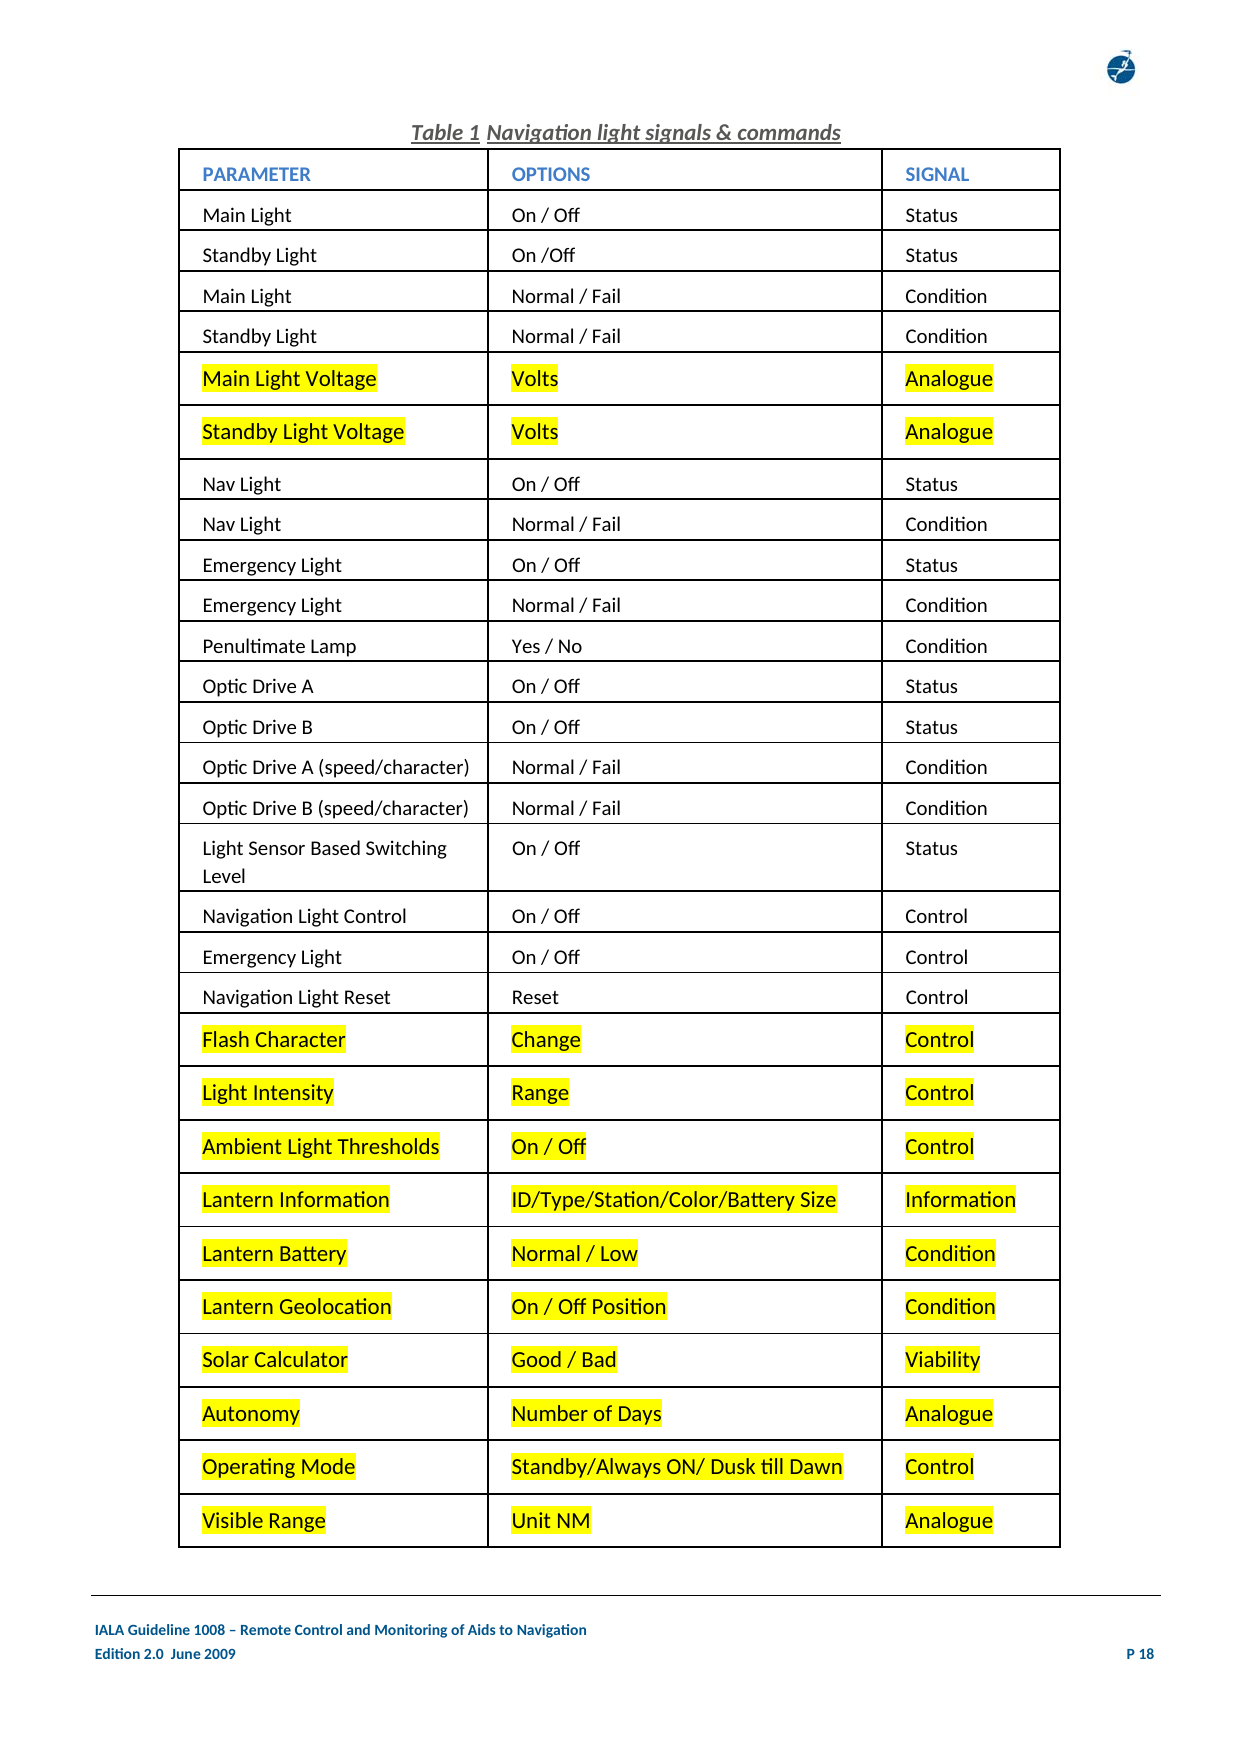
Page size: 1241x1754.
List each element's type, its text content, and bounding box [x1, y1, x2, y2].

table_cell Condition [883, 500, 1059, 539]
table_cell Status [883, 824, 1059, 890]
table_cell Condition [883, 1227, 1059, 1279]
table_cell Status [883, 541, 1059, 579]
table_cell Condition [883, 784, 1059, 822]
table_cell On / Off [489, 824, 881, 890]
table_cell Status [883, 191, 1059, 229]
table_header OPTIONS [489, 150, 881, 189]
table_cell Standby/Always ON/ Dusk till Dawn [489, 1441, 881, 1493]
table_cell On / Off [489, 541, 881, 579]
table_cell Analogue [883, 1388, 1059, 1439]
table_cell Operating Mode [180, 1441, 487, 1493]
table_cell Visible Range [180, 1495, 487, 1546]
picture [1075, 0, 1194, 118]
table_cell Status [883, 460, 1059, 498]
table_cell Viability [883, 1334, 1059, 1386]
table_cell Condition [883, 581, 1059, 620]
table_cell Main Light Voltage [180, 353, 487, 404]
table_cell Lantern Information [180, 1174, 487, 1226]
table_cell Emergency Light [180, 933, 487, 971]
table_cell Status [883, 231, 1059, 270]
table_cell Penultimate Lamp [180, 622, 487, 660]
table_cell Analogue [883, 406, 1059, 458]
table_cell Optic Drive A [180, 662, 487, 701]
table_cell Normal / Fail [489, 784, 881, 822]
table_cell Control [883, 1067, 1059, 1119]
text Table 1 Navigation light signals & commands [94, 118, 1158, 146]
table_cell Emergency Light [180, 581, 487, 620]
table_cell Information [883, 1174, 1059, 1226]
table_cell Analogue [883, 1495, 1059, 1546]
table_cell Emergency Light [180, 541, 487, 579]
table_cell On / Off [489, 933, 881, 971]
table_cell Normal / Fail [489, 500, 881, 539]
table_cell Autonomy [180, 1388, 487, 1439]
table_cell On / Off [489, 191, 881, 229]
table_cell Nav Light [180, 500, 487, 539]
table_cell Good / Bad [489, 1334, 881, 1386]
table_cell Unit NM [489, 1495, 881, 1546]
table_cell On / Off [489, 703, 881, 741]
table_header SIGNAL [883, 150, 1059, 189]
table_cell Standby Light Voltage [180, 406, 487, 458]
table_cell On / Off [489, 662, 881, 701]
table_cell Flash Character [180, 1014, 487, 1065]
table_cell Status [883, 662, 1059, 701]
table_cell Main Light [180, 272, 487, 310]
table_cell Condition [883, 312, 1059, 351]
table_cell Standby Light [180, 312, 487, 351]
table_cell Normal / Fail [489, 743, 881, 782]
table_cell Control [883, 973, 1059, 1012]
table_cell Normal / Fail [489, 312, 881, 351]
table_cell Light Sensor Based Switching Level [180, 824, 487, 890]
table_cell Volts [489, 353, 881, 404]
table_cell Optic Drive B [180, 703, 487, 741]
table_cell Navigation Light Reset [180, 973, 487, 1012]
table_cell On / Off [489, 460, 881, 498]
table_cell Condition [883, 272, 1059, 310]
table_cell On / Off [489, 892, 881, 931]
table_cell Lantern Battery [180, 1227, 487, 1279]
table_cell Optic Drive B (speed/character) [180, 784, 487, 822]
table_cell On / Off [489, 1121, 881, 1172]
table_cell Analogue [883, 353, 1059, 404]
table_cell Control [883, 1014, 1059, 1065]
table_cell Volts [489, 406, 881, 458]
table_cell Control [883, 1441, 1059, 1493]
table_cell Standby Light [180, 231, 487, 270]
table_cell Status [883, 703, 1059, 741]
table_cell Nav Light [180, 460, 487, 498]
table_cell Condition [883, 622, 1059, 660]
table_cell Normal / Fail [489, 272, 881, 310]
table_cell Optic Drive A (speed/character) [180, 743, 487, 782]
table_cell ID/Type/Station/Color/Battery Size [489, 1174, 881, 1226]
table_cell Normal / Low [489, 1227, 881, 1279]
table_cell Control [883, 1121, 1059, 1172]
table_cell Light Intensity [180, 1067, 487, 1119]
table_cell Reset [489, 973, 881, 1012]
table_cell Lantern Geolocation [180, 1281, 487, 1332]
table_cell On / Off Position [489, 1281, 881, 1332]
table_cell Change [489, 1014, 881, 1065]
table_cell Solar Calculator [180, 1334, 487, 1386]
table_cell On /Off [489, 231, 881, 270]
table_cell Control [883, 933, 1059, 971]
table_cell Yes / No [489, 622, 881, 660]
table_header PARAMETER [180, 150, 487, 189]
table_cell Condition [883, 743, 1059, 782]
table_cell Ambient Light Thresholds [180, 1121, 487, 1172]
table_cell Main Light [180, 191, 487, 229]
table_cell Control [883, 892, 1059, 931]
table_cell Number of Days [489, 1388, 881, 1439]
table_cell Condition [883, 1281, 1059, 1332]
table_cell Range [489, 1067, 881, 1119]
table_cell Normal / Fail [489, 581, 881, 620]
table_cell Navigation Light Control [180, 892, 487, 931]
